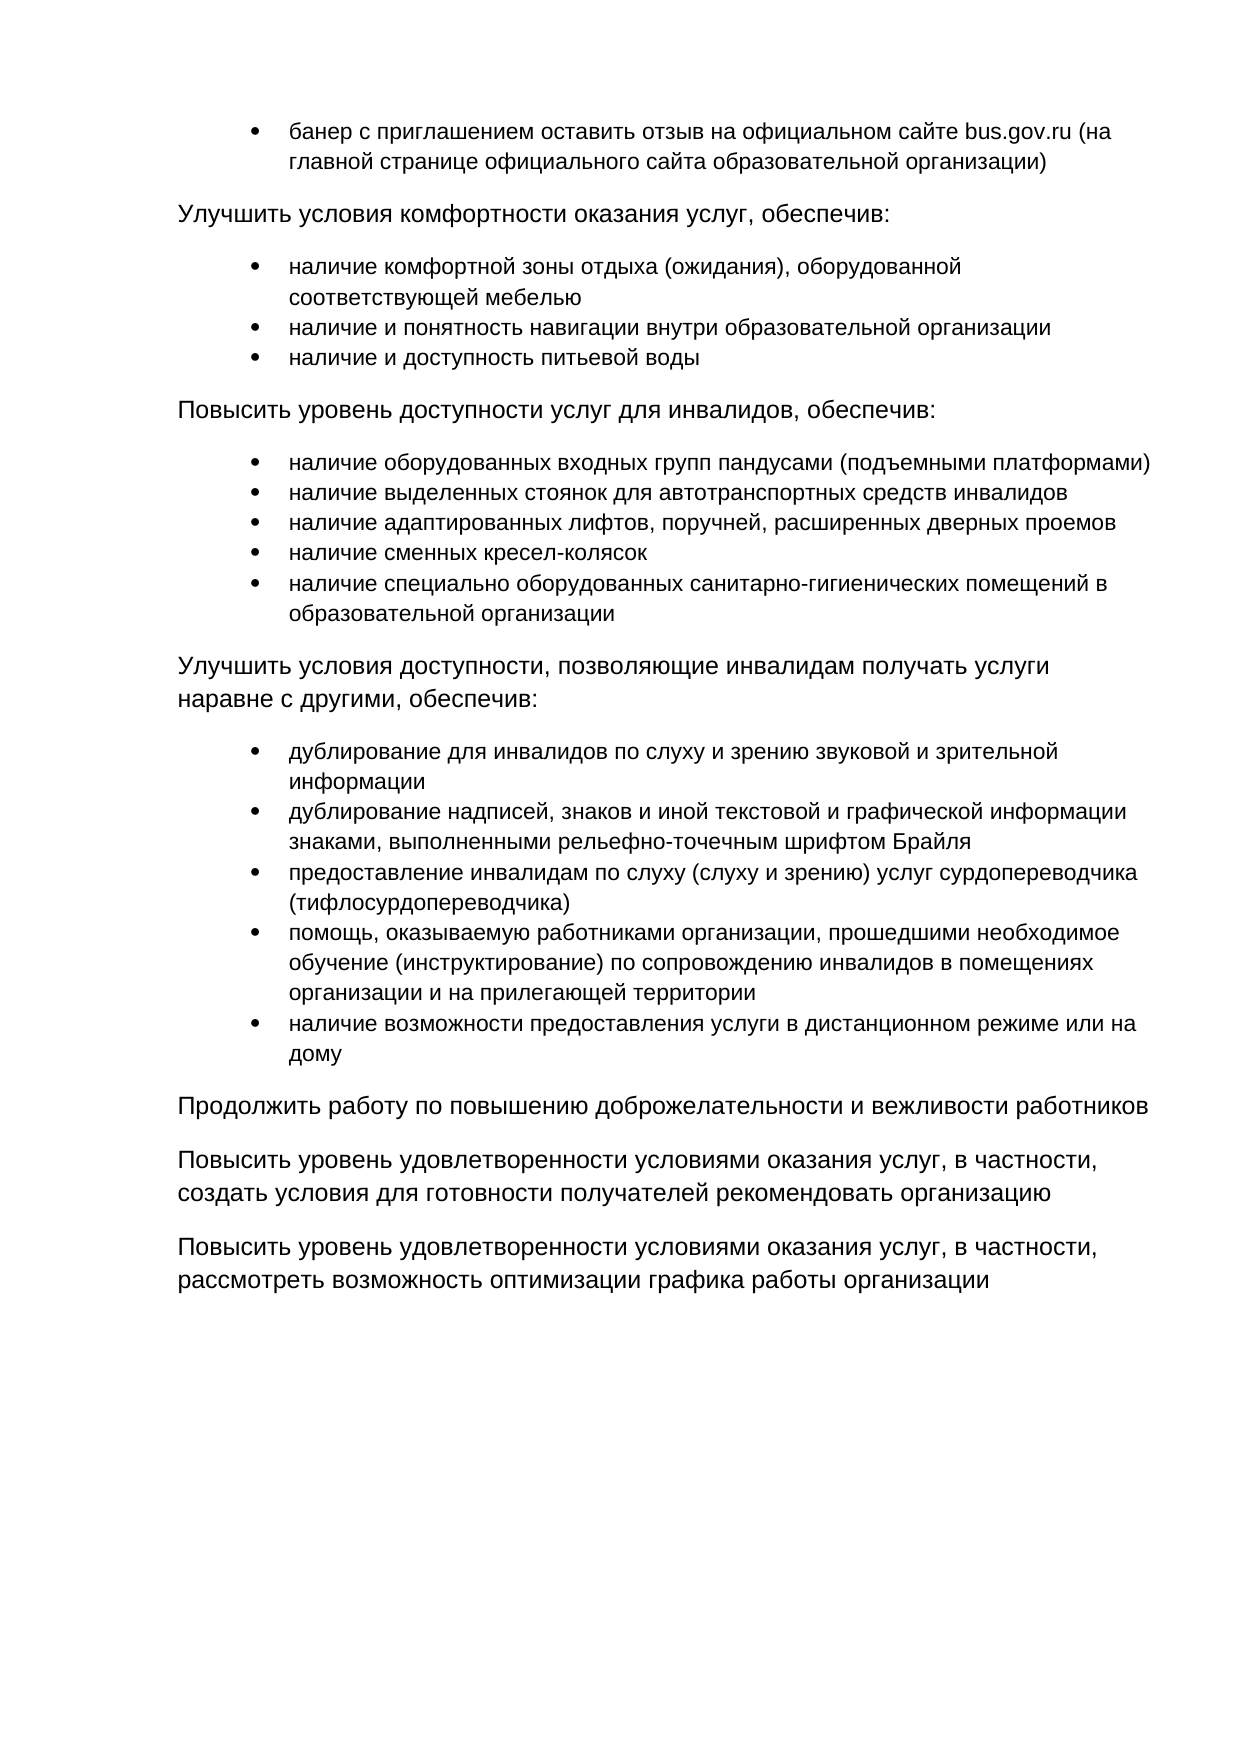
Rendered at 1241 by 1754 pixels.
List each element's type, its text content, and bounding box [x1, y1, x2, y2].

list помощь, оказываемую работниками организации, прошедшими необходимое обучение (инструктирование) по сопровождению инвалидов в помещениях организации и на прилегающей территории [251, 919, 1152, 1006]
list наличие комфортной зоны отдыха (ожидания), оборудованной соответствующей мебелью [251, 253, 1152, 310]
list банер с приглашением оставить отзыв на официальном сайте bus.gov.ru (на главной странице официального сайта образовательной организации) [251, 118, 1152, 175]
list наличие выделенных стоянок для автотранспортных средств инвалидов [251, 479, 1152, 505]
list дублирование для инвалидов по слуху и зрению звуковой и зрительной информации [251, 738, 1152, 794]
list наличие и доступность питьевой воды [251, 344, 1152, 370]
text Продолжить работу по повышению доброжелательности и вежливости работников [177, 1091, 1152, 1119]
text Улучшить условия комфортности оказания услуг, обеспечив: [177, 199, 1152, 228]
list наличие сменных кресел-колясок [251, 539, 1152, 566]
text Повысить уровень удовлетворенности условиями оказания услуг, в частности, создать условия для готовности получателей рекомендовать организацию [177, 1145, 1152, 1206]
list дублирование надписей, знаков и иной текстовой и графической информации знаками, выполненными рельефно-точечным шрифтом Брайля [251, 798, 1152, 855]
list предоставление инвалидам по слуху (слуху и зрению) услуг сурдопереводчика (тифлосурдопереводчика) [251, 858, 1152, 915]
text Улучшить условия доступности, позволяющие инвалидам получать услуги наравне с другими, обеспечив: [177, 651, 1152, 713]
list наличие специально оборудованных санитарно-гигиенических помещений в образовательной организации [251, 569, 1152, 626]
text Повысить уровень удовлетворенности условиями оказания услуг, в частности, рассмотреть возможность оптимизации графика работы организации [177, 1232, 1152, 1293]
list наличие адаптированных лифтов, поручней, расширенных дверных проемов [251, 509, 1152, 536]
list наличие оборудованных входных групп пандусами (подъемными платформами) [251, 449, 1152, 475]
text Повысить уровень доступности услуг для инвалидов, обеспечив: [177, 395, 1152, 424]
list наличие и понятность навигации внутри образовательной организации [251, 314, 1152, 340]
list наличие возможности предоставления услуги в дистанционном режиме или на дому [251, 1009, 1152, 1066]
